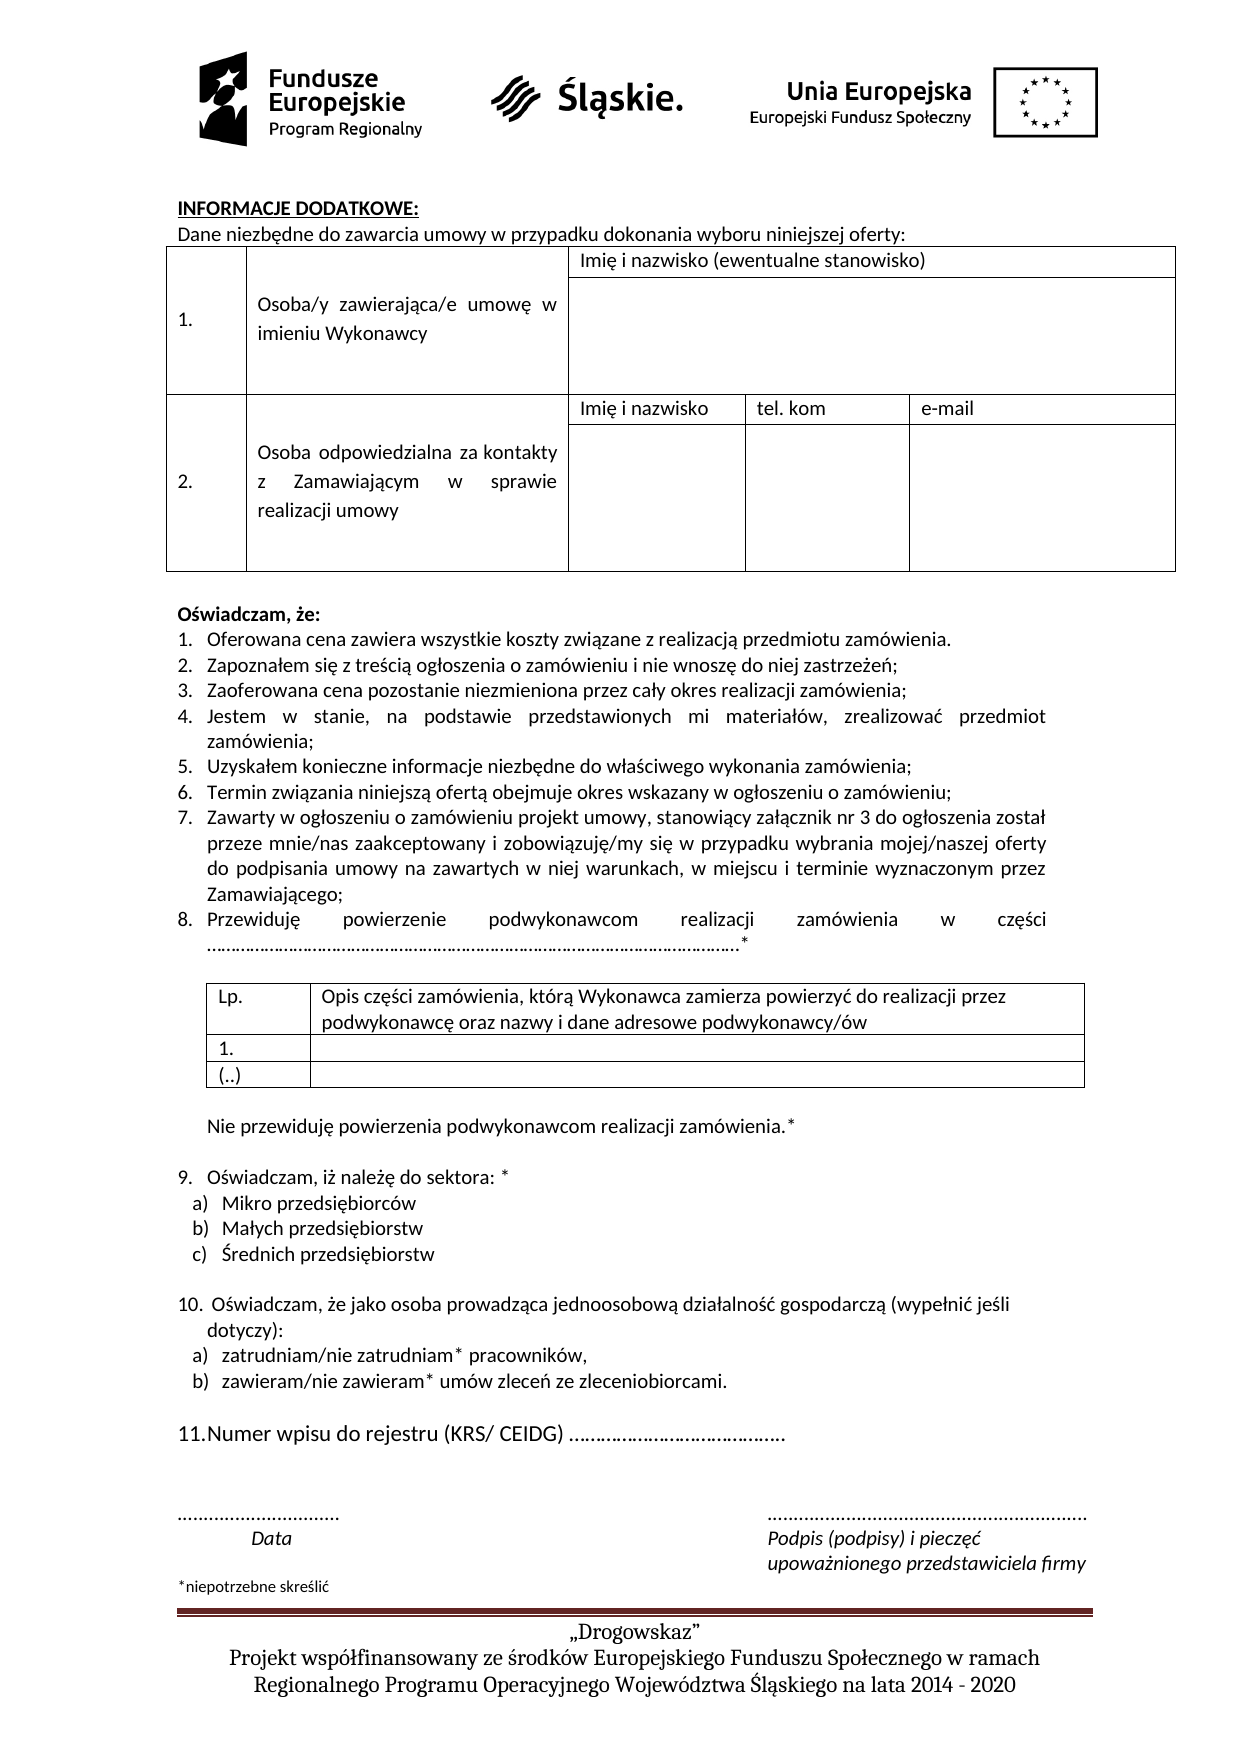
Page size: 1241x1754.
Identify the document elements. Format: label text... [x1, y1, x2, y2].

table_cell [311, 1035, 1084, 1061]
table_cell 1. [207, 1035, 310, 1061]
table_cell [746, 425, 909, 571]
table_cell [910, 425, 1175, 571]
list Termin związania niniejszą ofertą obejmuje okres wskazany w ogłoszeniu o zamówieniu; [177, 779, 1048, 804]
list Mikro przedsiębiorców [192, 1190, 1048, 1215]
table_header Lp. [207, 984, 310, 1034]
table_header Opis części zamówienia, którą Wykonawca zamierza powierzyć do realizacji przez podwykonawcę oraz nazwy i dane adresowe podwykonawcy/ów [311, 984, 1084, 1034]
list zatrudniam/nie zatrudniam* pracowników, [192, 1342, 1048, 1368]
table_cell (..) [207, 1062, 310, 1087]
table_cell 2. [167, 395, 246, 571]
table_cell Osoba odpowiedzialna za kontakty z Zamawiającym w sprawie realizacji umowy [247, 395, 568, 571]
list zawieram/nie zawieram* umów zleceń ze zleceniobiorcami. [192, 1368, 1048, 1393]
list Małych przedsiębiorstw [192, 1215, 1048, 1241]
text Dane niezbędne do zawarcia umowy w przypadku dokonania wyboru niniejszej oferty: [177, 221, 1093, 246]
text Oświadczam, że: [177, 601, 1048, 627]
text ............................... ............................................................. [177, 1500, 1093, 1525]
table_cell e-mail [910, 395, 1175, 424]
list Oferowana cena zawiera wszystkie koszty związane z realizacją przedmiotu zamówienia. [177, 627, 1048, 652]
table_cell Imię i nazwisko [569, 395, 745, 424]
text *niepotrzebne skreślić [177, 1576, 1093, 1596]
list Oświadczam, że jako osoba prowadząca jednoosobową działalność gospodarczą (wypełnić jeśli dotyczy): [177, 1292, 1048, 1342]
list Przewiduję powierzenie podwykonawcom realizacji zamówienia w części …………………………………………………………………………………………………* [177, 906, 1048, 957]
table_cell [569, 278, 1175, 394]
list Oświadczam, iż należę do sektora: * [177, 1164, 1048, 1190]
text INFORMACJE DODATKOWE: [177, 195, 1093, 221]
list Uzyskałem konieczne informacje niezbędne do właściwego wykonania zamówienia; [177, 754, 1048, 779]
list Zaoferowana cena pozostanie niezmieniona przez cały okres realizacji zamówienia; [177, 677, 1048, 703]
table_header Osoba/y zawierająca/e umowę w imieniu Wykonawcy [247, 247, 568, 394]
text Nie przewiduję powierzenia podwykonawcom realizacji zamówienia.* [207, 1114, 1048, 1139]
table_cell [311, 1062, 1084, 1087]
table_header 1. [167, 247, 246, 394]
list Zapoznałem się z treścią ogłoszenia o zamówieniu i nie wnoszę do niej zastrzeżeń; [177, 652, 1048, 677]
list Zawarty w ogłoszeniu o zamówieniu projekt umowy, stanowiący załącznik nr 3 do ogłoszenia został przeze mnie/nas zaakceptowany i zobowiązuję/my się w przypadku wybrania mojej/naszej oferty do podpisania umowy na zawartych w niej warunkach, w miejscu i terminie wyznaczonym przez Zamawiającego; [177, 804, 1048, 906]
text Data Podpis (podpisy) i pieczęć upoważnionego przedstawiciela firmy [177, 1525, 1093, 1576]
table_header Imię i nazwisko (ewentualne stanowisko) [569, 247, 1175, 277]
table_cell tel. kom [746, 395, 909, 424]
list Średnich przedsiębiorstw [192, 1241, 1048, 1266]
picture [177, 29, 1120, 168]
table_cell [569, 425, 745, 571]
list Numer wpisu do rejestru (KRS/ CEIDG) ………………………………….. [177, 1419, 1093, 1447]
list Jestem w stanie, na podstawie przedstawionych mi materiałów, zrealizować przedmiot zamówienia; [177, 703, 1048, 754]
